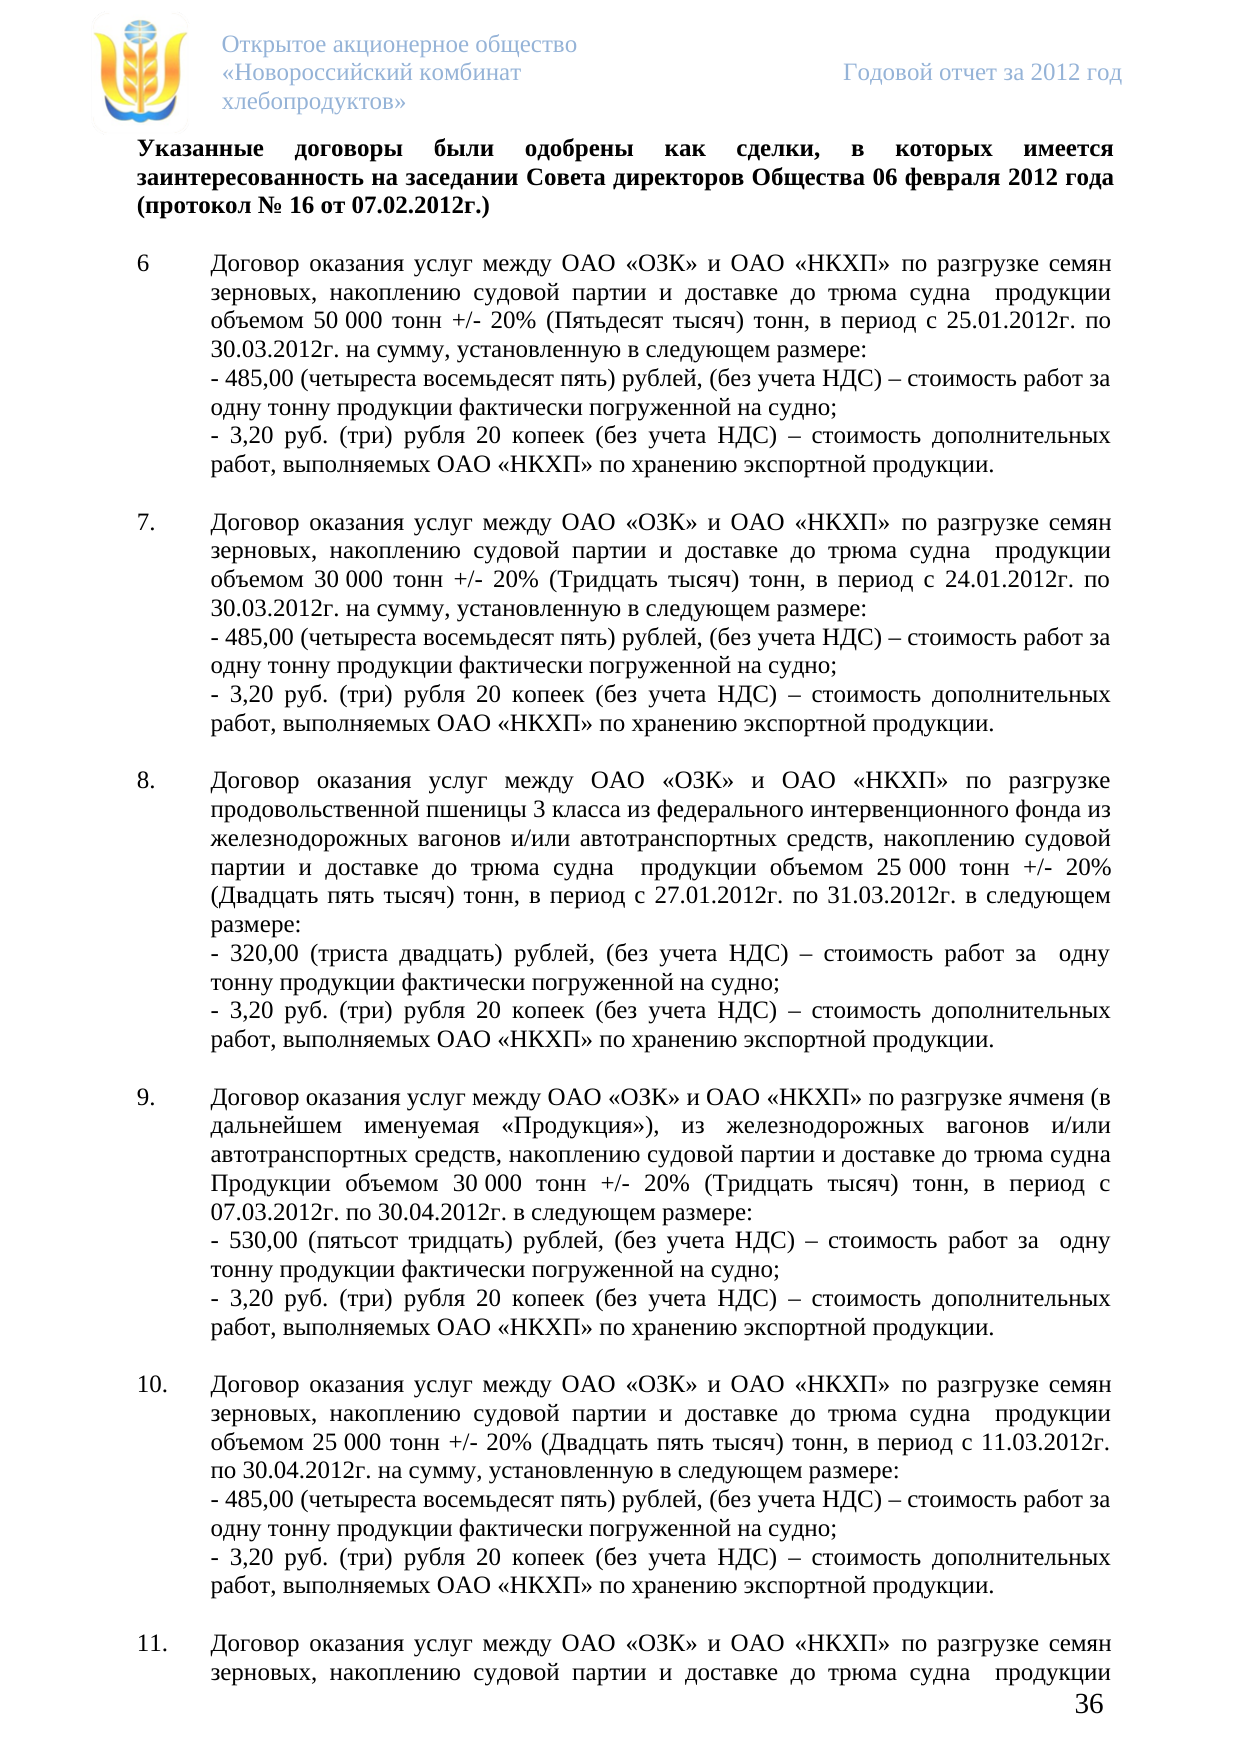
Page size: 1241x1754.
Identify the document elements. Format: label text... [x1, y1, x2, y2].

table_cell 9. [125, 1082, 199, 1369]
table_cell Договор оказания услуг между ОАО «ОЗК» и ОАО «НКХП» по разгрузке семян зерновых, накоплению судовой партии и доставке до трюма судна продукции объемом 50 000 тонн +/- 20% (Пятьдесят тысяч) тонн, в период с 25.01.2012г. по 30.03.2012г. на сумму, установленную в следующем размере: - 485,00 (четыреста восемьдесят пять) рублей, (без учета НДС) – стоимость работ за одну тонну продукции фактически погруженной на судно; - 3,20 руб. (три) рубля 20 копеек (без учета НДС) – стоимость дополнительных работ, выполняемых ОАО «НКХП» по хранению экспортной продукции. [199, 248, 1123, 507]
table_cell Договор оказания услуг между ОАО «ОЗК» и ОАО «НКХП» по разгрузке семян зерновых, накоплению судовой партии и доставке до трюма судна продукции объемом 25 000 тонн +/- 20% (Двадцать пять тысяч) тонн, в период с 11.03.2012г. по 30.04.2012г. на сумму, установленную в следующем размере: - 485,00 (четыреста восемьдесят пять) рублей, (без учета НДС) – стоимость работ за одну тонну продукции фактически погруженной на судно; - 3,20 руб. (три) рубля 20 копеек (без учета НДС) – стоимость дополнительных работ, выполняемых ОАО «НКХП» по хранению экспортной продукции. [199, 1369, 1123, 1628]
table_cell 6 [125, 248, 199, 507]
table_cell 8. [125, 765, 199, 1082]
picture [91, 11, 190, 135]
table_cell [199, 1628, 1123, 1685]
table_cell 11. [125, 1628, 199, 1685]
table_cell Договор оказания услуг между ОАО «ОЗК» и ОАО «НКХП» по разгрузке ячменя (в дальнейшем именуемая «Продукция»), из железнодорожных вагонов и/или автотранспортных средств, накоплению судовой партии и доставке до трюма судна Продукции объемом 30 000 тонн +/- 20% (Тридцать тысяч) тонн, в период с 07.03.2012г. по 30.04.2012г. в следующем размере: - 530,00 (пятьсот тридцать) рублей, (без учета НДС) – стоимость работ за одну тонну продукции фактически погруженной на судно; - 3,20 руб. (три) рубля 20 копеек (без учета НДС) – стоимость дополнительных работ, выполняемых ОАО «НКХП» по хранению экспортной продукции. [199, 1082, 1123, 1369]
table_cell Указанные договоры были одобрены как сделки, в которых имеется заинтересованность на заседании Совета директоров Общества 06 февраля 2012 года (протокол № 16 от 07.02.2012г.) [125, 133, 1123, 248]
table_cell Договор оказания услуг между ОАО «ОЗК» и ОАО «НКХП» по разгрузке продовольственной пшеницы 3 класса из федерального интервенционного фонда из железнодорожных вагонов и/или автотранспортных средств, накоплению судовой партии и доставке до трюма судна продукции объемом 25 000 тонн +/- 20% (Двадцать пять тысяч) тонн, в период с 27.01.2012г. по 31.03.2012г. в следующем размере: - 320,00 (триста двадцать) рублей, (без учета НДС) – стоимость работ за одну тонну продукции фактически погруженной на судно; - 3,20 руб. (три) рубля 20 копеек (без учета НДС) – стоимость дополнительных работ, выполняемых ОАО «НКХП» по хранению экспортной продукции. [199, 765, 1123, 1082]
table_cell 7. [125, 507, 199, 765]
table_cell Договор оказания услуг между ОАО «ОЗК» и ОАО «НКХП» по разгрузке семян зерновых, накоплению судовой партии и доставке до трюма судна продукции объемом 30 000 тонн +/- 20% (Тридцать тысяч) тонн, в период с 24.01.2012г. по 30.03.2012г. на сумму, установленную в следующем размере: - 485,00 (четыреста восемьдесят пять) рублей, (без учета НДС) – стоимость работ за одну тонну продукции фактически погруженной на судно; - 3,20 руб. (три) рубля 20 копеек (без учета НДС) – стоимость дополнительных работ, выполняемых ОАО «НКХП» по хранению экспортной продукции. [199, 507, 1123, 765]
table_cell 10. [125, 1369, 199, 1628]
